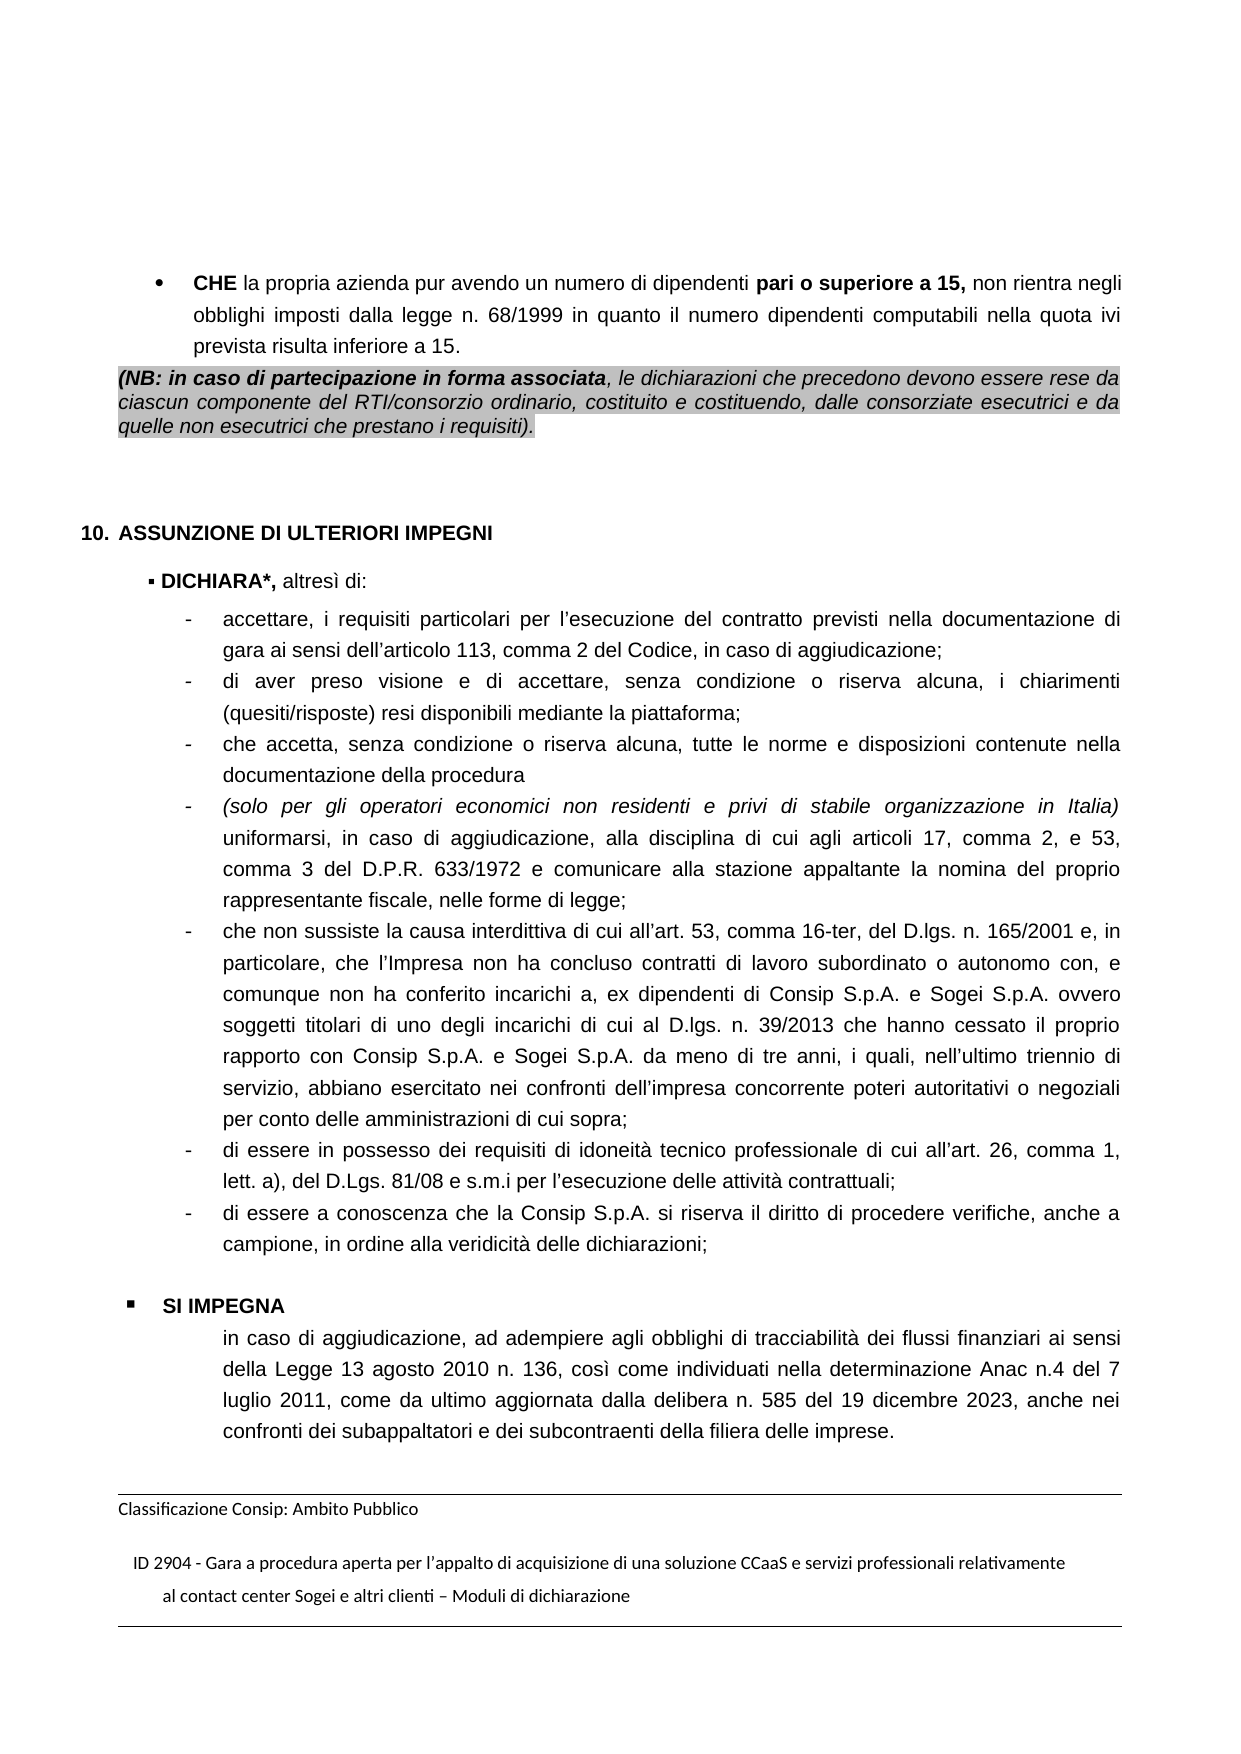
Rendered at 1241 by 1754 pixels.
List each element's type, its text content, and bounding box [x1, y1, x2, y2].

list in caso di aggiudicazione, ad adempiere agli obblighi di tracciabilità dei flussi finanziari ai sensi della Legge 13 agosto 2010 n. 136, così come individuati nella determinazione Anac n.4 del 7 luglio 2011, come da ultimo aggiornata dalla delibera n. 585 del 19 dicembre 2023, anche nei confronti dei subappaltatori e dei subcontraenti della filiera delle imprese. [223, 1320, 1122, 1445]
list di aver preso visione e di accettare, senza condizione o riserva alcuna, i chiarimenti (quesiti/risposte) resi disponibili mediante la piattaforma; [185, 664, 1122, 726]
list SI IMPEGNA [125, 1289, 1122, 1320]
list di essere a conoscenza che la Consip S.p.A. si riserva il diritto di procedere verifiche, anche a campione, in ordine alla veridicità delle dichiarazioni; [185, 1195, 1122, 1257]
list che accetta, senza condizione o riserva alcuna, tutte le norme e disposizioni contenute nella documentazione della procedura [185, 726, 1122, 789]
list (solo per gli operatori economici non residenti e privi di stabile organizzazione in Italia) uniformarsi, in caso di aggiudicazione, alla disciplina di cui agli articoli 17, comma 2, e 53, comma 3 del D.P.R. 633/1972 e comunicare alla stazione appaltante la nomina del proprio rappresentante fiscale, nelle forme di legge; [185, 789, 1122, 914]
list che non sussiste la causa interdittiva di cui all’art. 53, comma 16-ter, del D.lgs. n. 165/2001 e, in particolare, che l’Impresa non ha concluso contratti di lavoro subordinato o autonomo con, e comunque non ha conferito incarichi a, ex dipendenti di Consip S.p.A. e Sogei S.p.A. ovvero soggetti titolari di uno degli incarichi di cui al D.lgs. n. 39/2013 che hanno cessato il proprio rapporto con Consip S.p.A. e Sogei S.p.A. da meno di tre anni, i quali, nell’ultimo triennio di servizio, abbiano esercitato nei confronti dell’impresa concorrente poteri autoritativi o negoziali per conto delle amministrazioni di cui sopra; [185, 914, 1122, 1132]
text (NB: in caso di partecipazione in forma associata, le dichiarazioni che precedono devono essere rese da ciascun componente del RTI/consorzio ordinario, costituito e costituendo, dalle consorziate esecutrici e da quelle non esecutrici che prestano i requisiti). [535, 366, 1122, 438]
list accettare, i requisiti particolari per l’esecuzione del contratto previsti nella documentazione di gara ai sensi dell’articolo 113, comma 2 del Codice, in caso di aggiudicazione; [185, 601, 1122, 664]
list CHE la propria azienda pur avendo un numero di dipendenti pari o superiore a 15, non rientra negli obblighi imposti dalla legge n. 68/1999 in quanto il numero dipendenti computabili nella quota ivi prevista risulta inferiore a 15. [156, 266, 1122, 359]
text ▪ DICHIARA*, altresì di: [148, 564, 1122, 595]
list ASSUNZIONE DI ULTERIORI IMPEGNI [81, 516, 1122, 547]
list di essere in possesso dei requisiti di idoneità tecnico professionale di cui all’art. 26, comma 1, lett. a), del D.Lgs. 81/08 e s.m.i per l’esecuzione delle attività contrattuali; [185, 1132, 1122, 1195]
